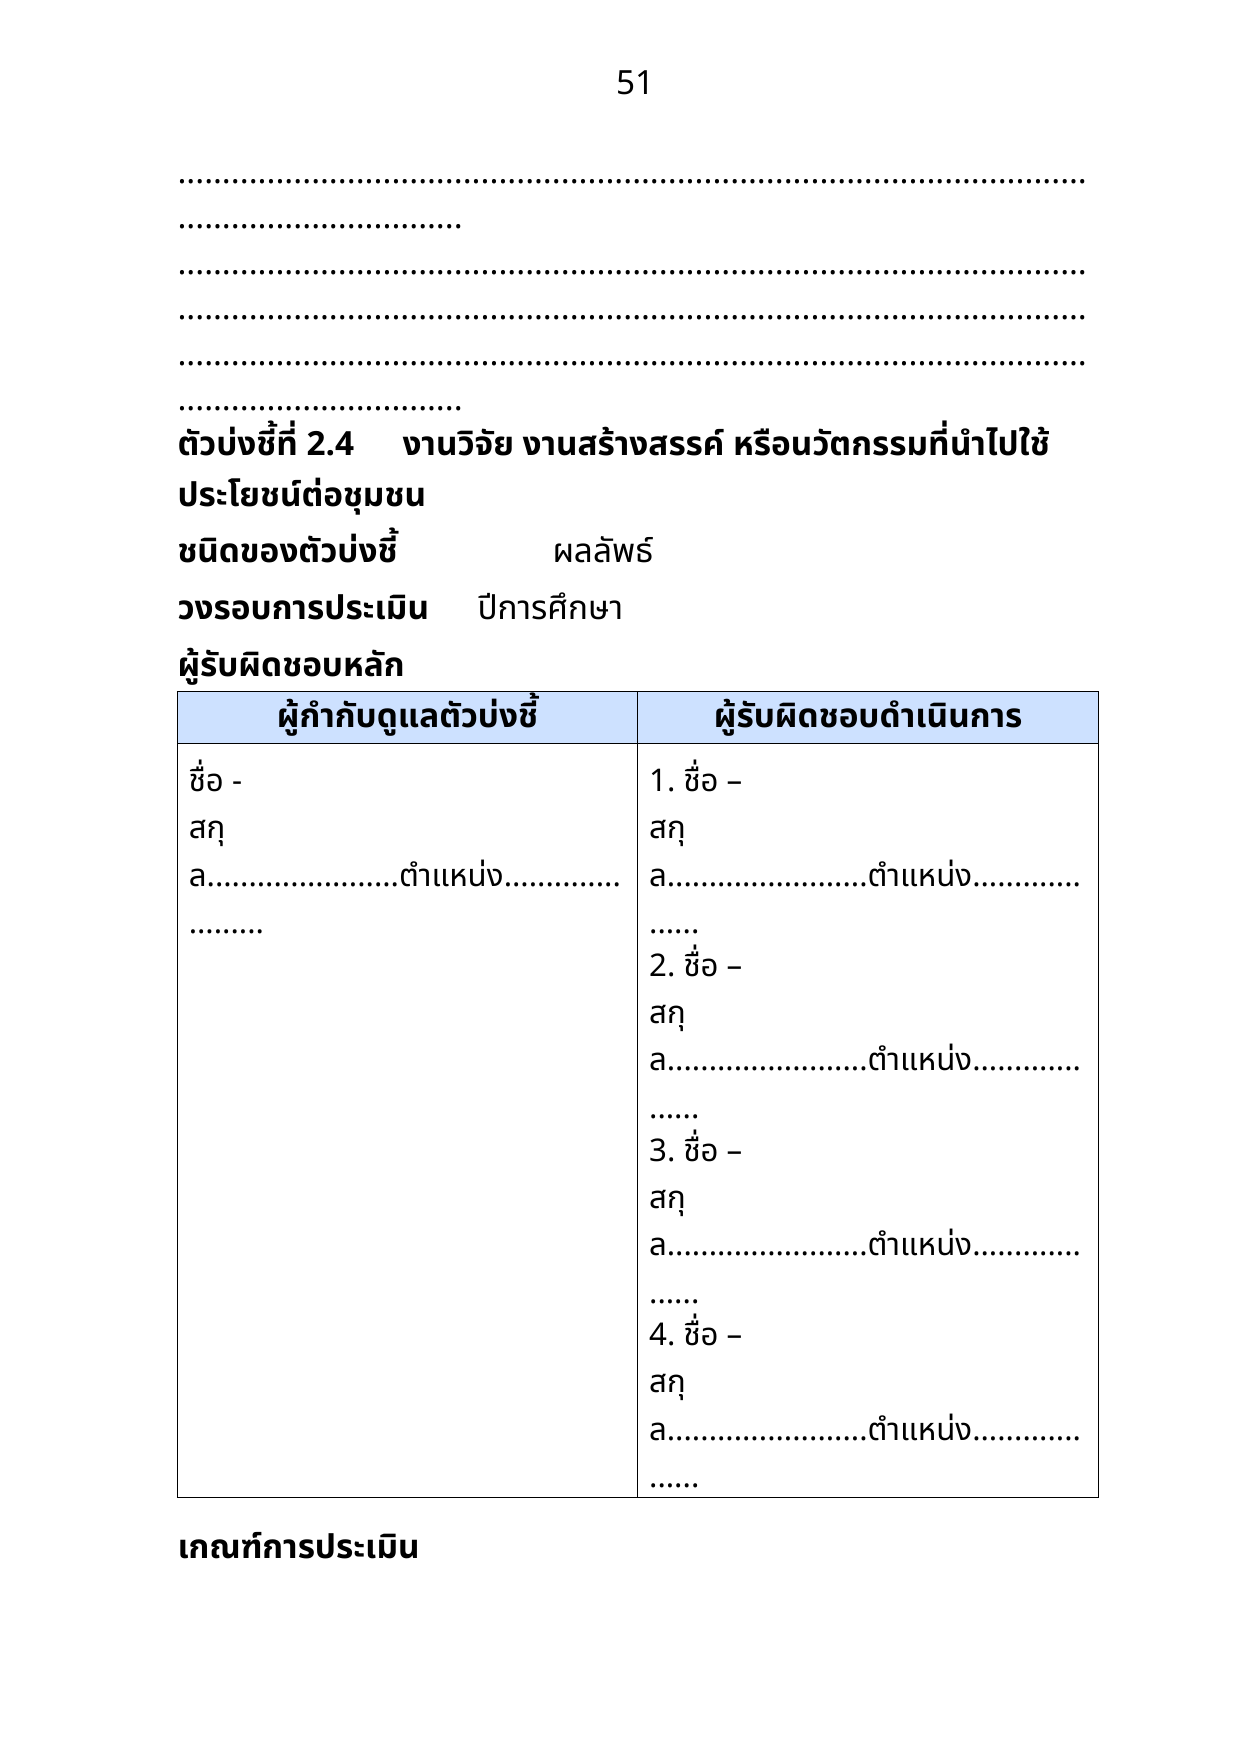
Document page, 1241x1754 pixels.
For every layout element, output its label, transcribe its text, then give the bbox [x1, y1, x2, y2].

text ตัวบ่งชี้ที่ 2.4 งานวิจัย งานสร้างสรรค์ หรือนวัตกรรมที่นำไปใช้ประโยชน์ต่อชุมชน [177, 420, 1131, 521]
table_header ผู้กำกับดูแลตัวบ่งชี้ [178, 692, 637, 743]
table_cell ชื่อ - สกุล.......................ตำแหน่ง....................... [178, 744, 637, 1497]
text ผู้รับผิดชอบหลัก [177, 641, 1092, 691]
table_cell 1. ชื่อ – สกุล........................ตำแหน่ง................... 2. ชื่อ – สกุล........................ตำแหน่ง................... 3. ชื่อ – สกุล........................ตำแหน่ง................... 4. ชื่อ – สกุล........................ตำแหน่ง................... [638, 744, 1098, 1497]
table_header ผู้รับผิดชอบดำเนินการ [638, 692, 1098, 743]
text วงรอบการประเมิน ปีการศึกษา [177, 584, 1090, 634]
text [177, 148, 1093, 238]
text ชนิดของตัวบ่งชี้ ผลลัพธ์ [177, 527, 1090, 578]
text เกณฑ์การประเมิน [177, 1523, 1092, 1573]
